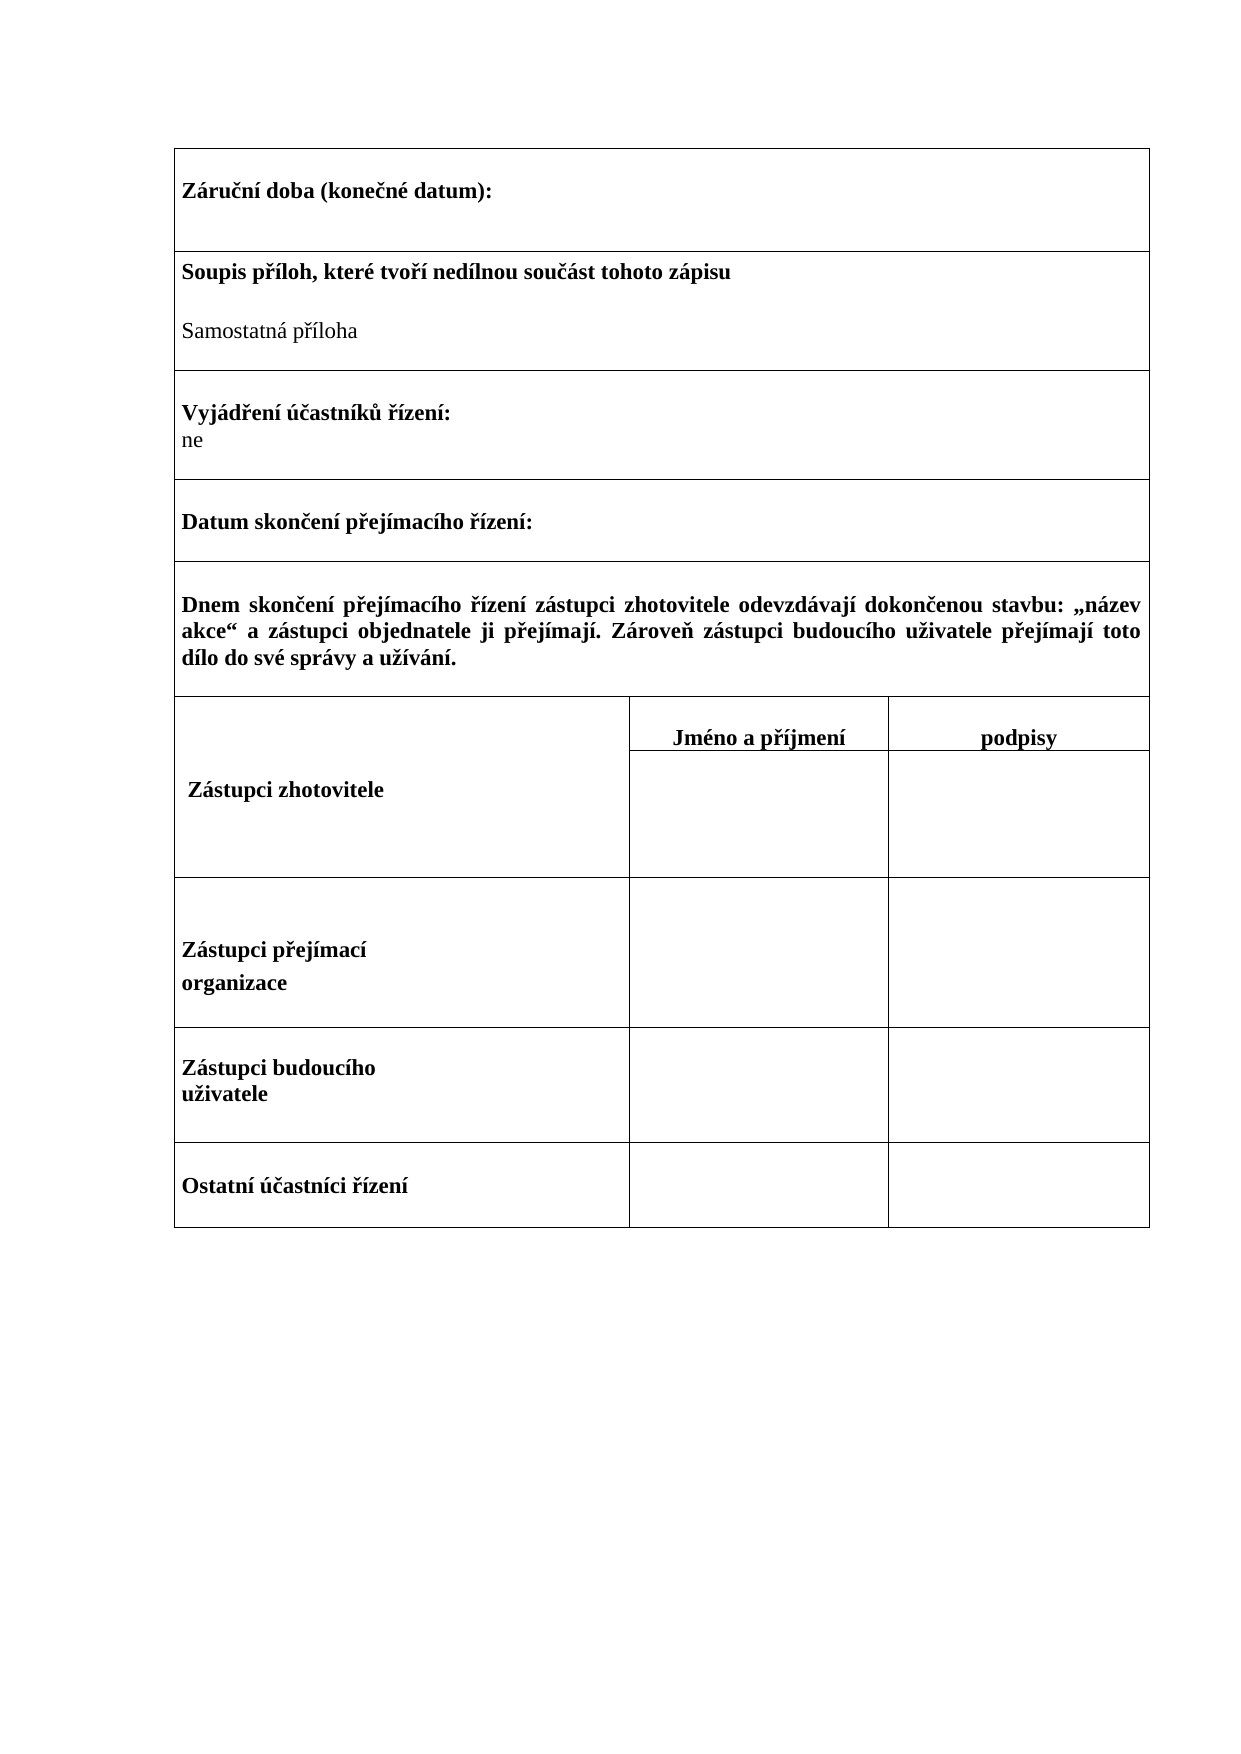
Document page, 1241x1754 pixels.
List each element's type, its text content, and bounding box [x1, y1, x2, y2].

table_cell [630, 751, 888, 877]
table_cell Zástupci zhotovitele [175, 697, 629, 877]
table_cell Soupis příloh, které tvoří nedílnou součást tohoto zápisu Samostatná příloha [175, 252, 1149, 370]
table_cell podpisy [889, 697, 1149, 750]
table_cell Zástupci přejímací organizace [175, 878, 629, 1027]
table_cell [889, 878, 1149, 1027]
table_cell [889, 1028, 1149, 1142]
table_cell [630, 1028, 888, 1142]
table_cell [630, 878, 888, 1027]
table_cell [630, 1143, 888, 1227]
table_cell [889, 751, 1149, 877]
table_cell Záruční doba (konečné datum): [175, 149, 1149, 251]
table_cell Datum skončení přejímacího řízení: [175, 480, 1149, 561]
table_cell Vyjádření účastníků řízení: ne [175, 371, 1149, 478]
table_cell Jméno a příjmení [630, 697, 888, 750]
table_cell Ostatní účastníci řízení [175, 1143, 629, 1227]
table_cell Dnem skončení přejímacího řízení zástupci zhotovitele odevzdávají dokončenou stavbu: „název akce“ a zástupci objednatele ji přejímají. Zároveň zástupci budoucího uživatele přejímají toto dílo do své správy a užívání. [175, 562, 1149, 696]
table_cell Zástupci budoucího uživatele [175, 1028, 629, 1142]
table_cell [889, 1143, 1149, 1227]
